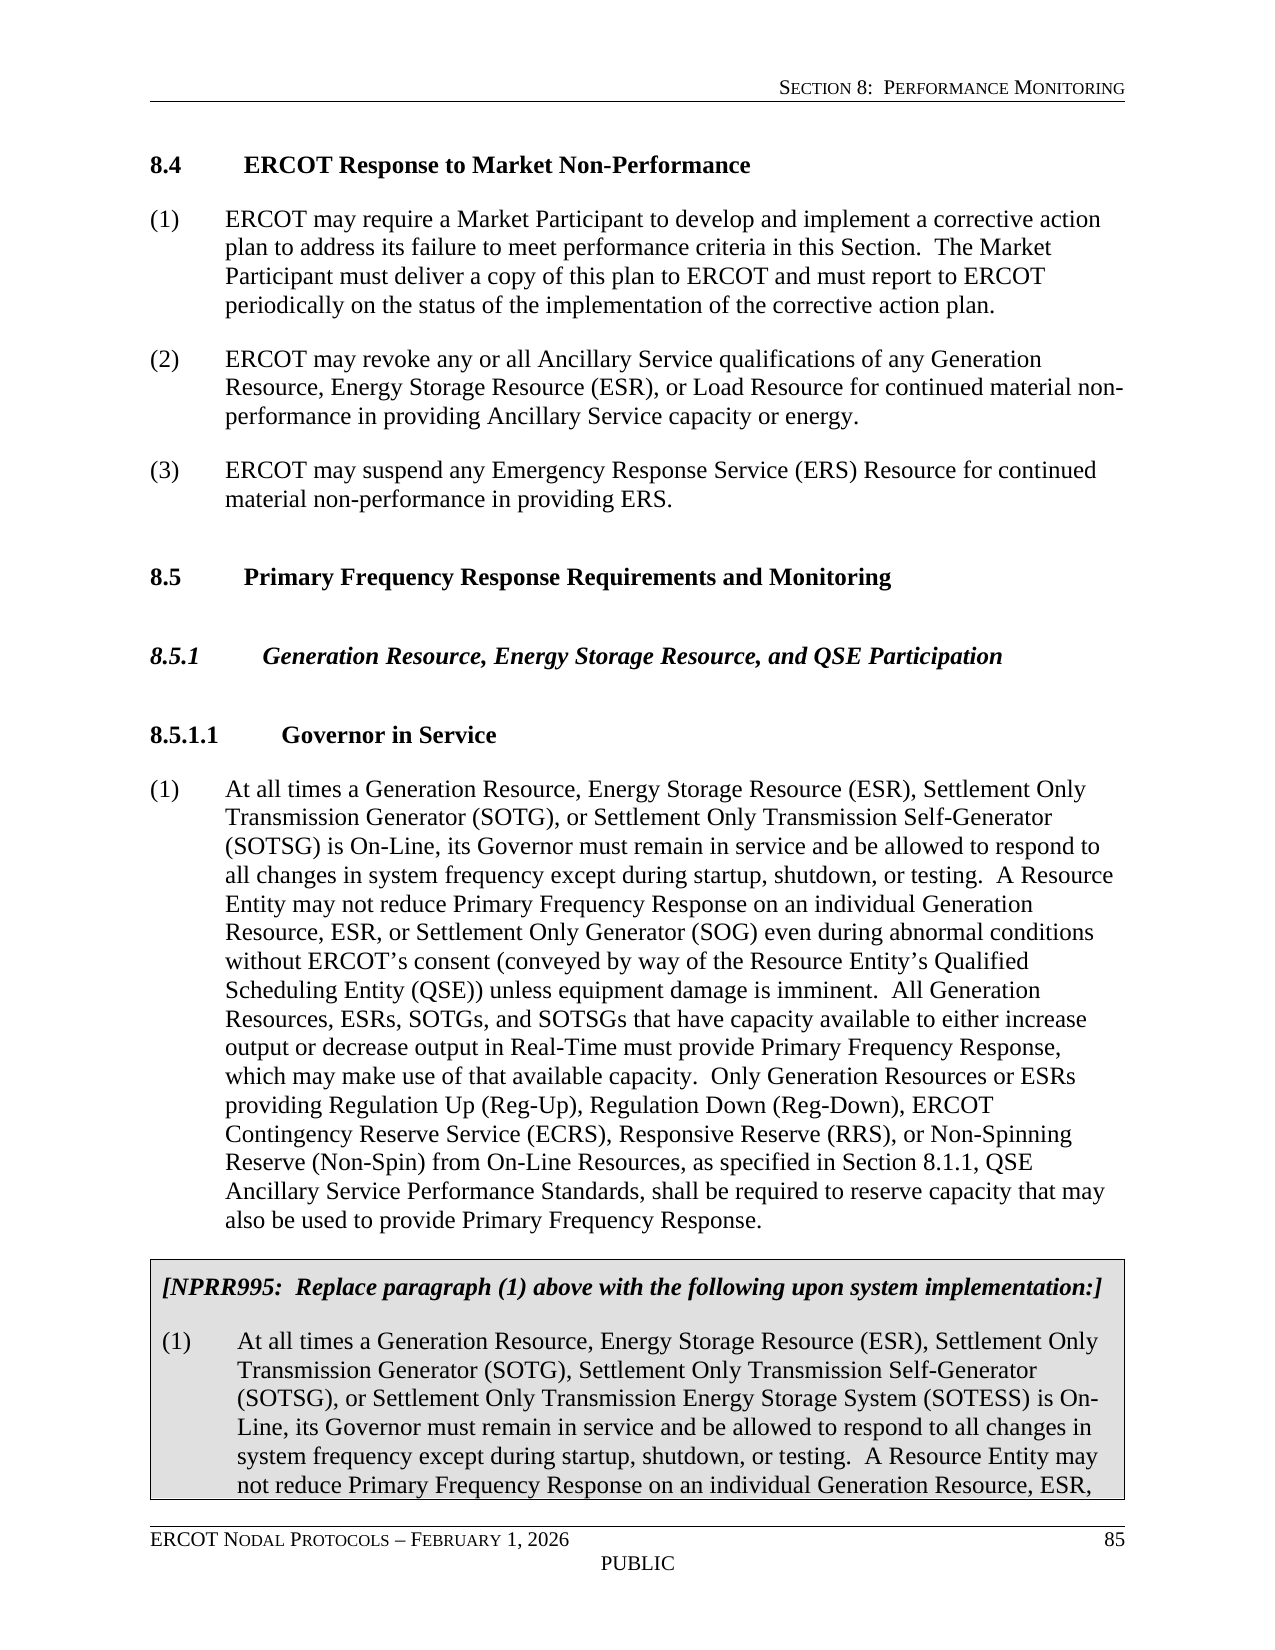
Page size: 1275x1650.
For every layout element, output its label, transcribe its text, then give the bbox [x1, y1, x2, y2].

text (2) ERCOT may revoke any or all Ancillary Service qualifications of any Generation Resource, Energy Storage Resource (ESR), or Load Resource for continued material non-performance in providing Ancillary Service capacity or energy. [150, 344, 1125, 430]
text (1) At all times a Generation Resource, Energy Storage Resource (ESR), Settlement Only Transmission Generator (SOTG), or Settlement Only Transmission Self-Generator (SOTSG) is On-Line, its Governor must remain in service and be allowed to respond to all changes in system frequency except during startup, shutdown, or testing. A Resource Entity may not reduce Primary Frequency Response on an individual Generation Resource, ESR, or Settlement Only Generator (SOG) even during abnormal conditions without ERCOT’s consent (conveyed by way of the Resource Entity’s Qualified Scheduling Entity (QSE)) unless equipment damage is imminent. All Generation Resources, ESRs, SOTGs, and SOTSGs that have capacity available to either increase output or decrease output in Real-Time must provide Primary Frequency Response, which may make use of that available capacity. Only Generation Resources or ESRs providing Regulation Up (Reg-Up), Regulation Down (Reg-Down), ERCOT Contingency Reserve Service (ECRS), Responsive Reserve (RRS), or Non-Spinning Reserve (Non-Spin) from On-Line Resources, as specified in Section 8.1.1, QSE Ancillary Service Performance Standards, shall be required to reserve capacity that may also be used to provide Primary Frequency Response. [150, 774, 1125, 1234]
text 8.5.1 Generation Resource, Energy Storage Resource, and QSE Participation [150, 641, 1125, 670]
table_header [151, 1260, 1124, 1498]
text (3) ERCOT may suspend any Emergency Response Service (ERS) Resource for continued material non-performance in providing ERS. [150, 455, 1125, 512]
text 8.4 ERCOT Response to Market Non-Performance [150, 150, 1125, 179]
text 8.5 Primary Frequency Response Requirements and Monitoring [150, 562, 1125, 591]
text (1) ERCOT may require a Market Participant to develop and implement a corrective action plan to address its failure to meet performance criteria in this Section. The Market Participant must deliver a copy of this plan to ERCOT and must report to ERCOT periodically on the status of the implementation of the corrective action plan. [150, 204, 1125, 319]
text 8.5.1.1 Governor in Service [150, 720, 1125, 749]
